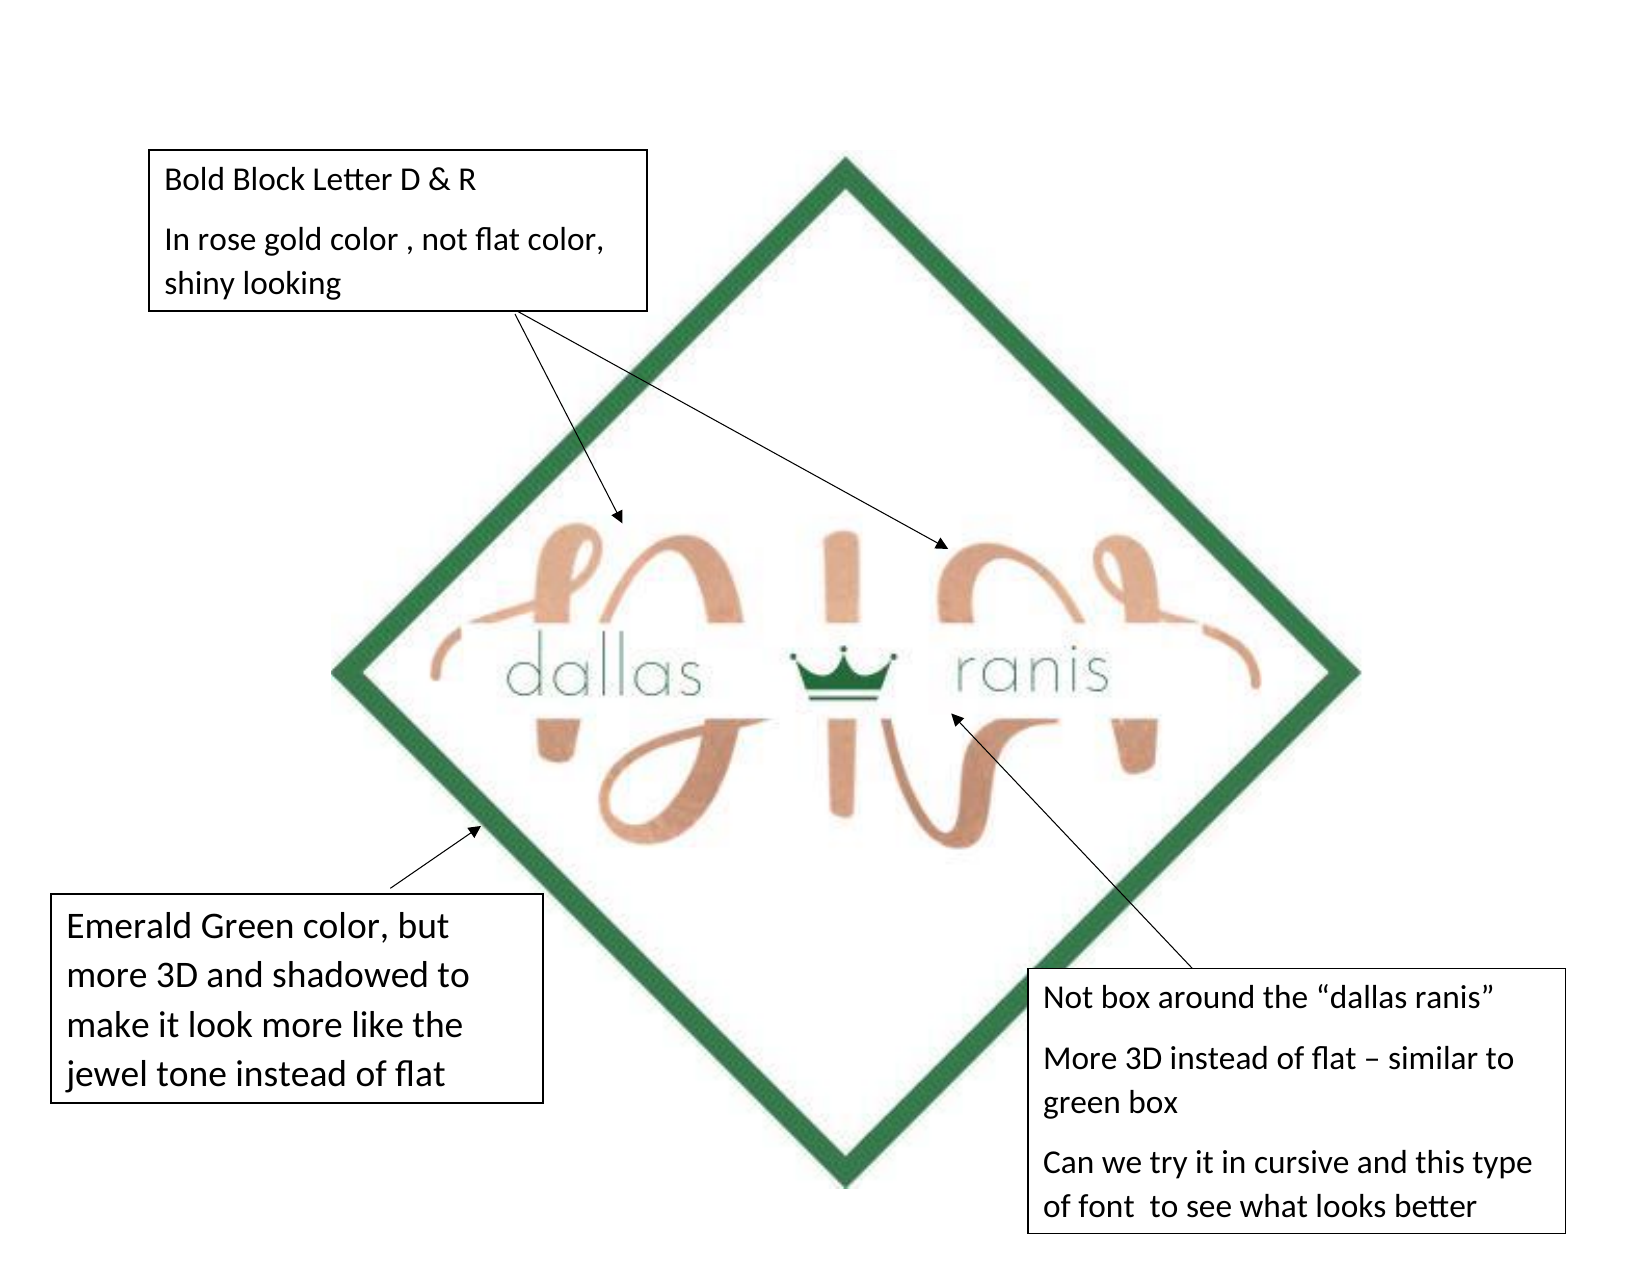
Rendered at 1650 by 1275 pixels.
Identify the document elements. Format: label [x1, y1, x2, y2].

picture [331, 150, 1370, 1189]
